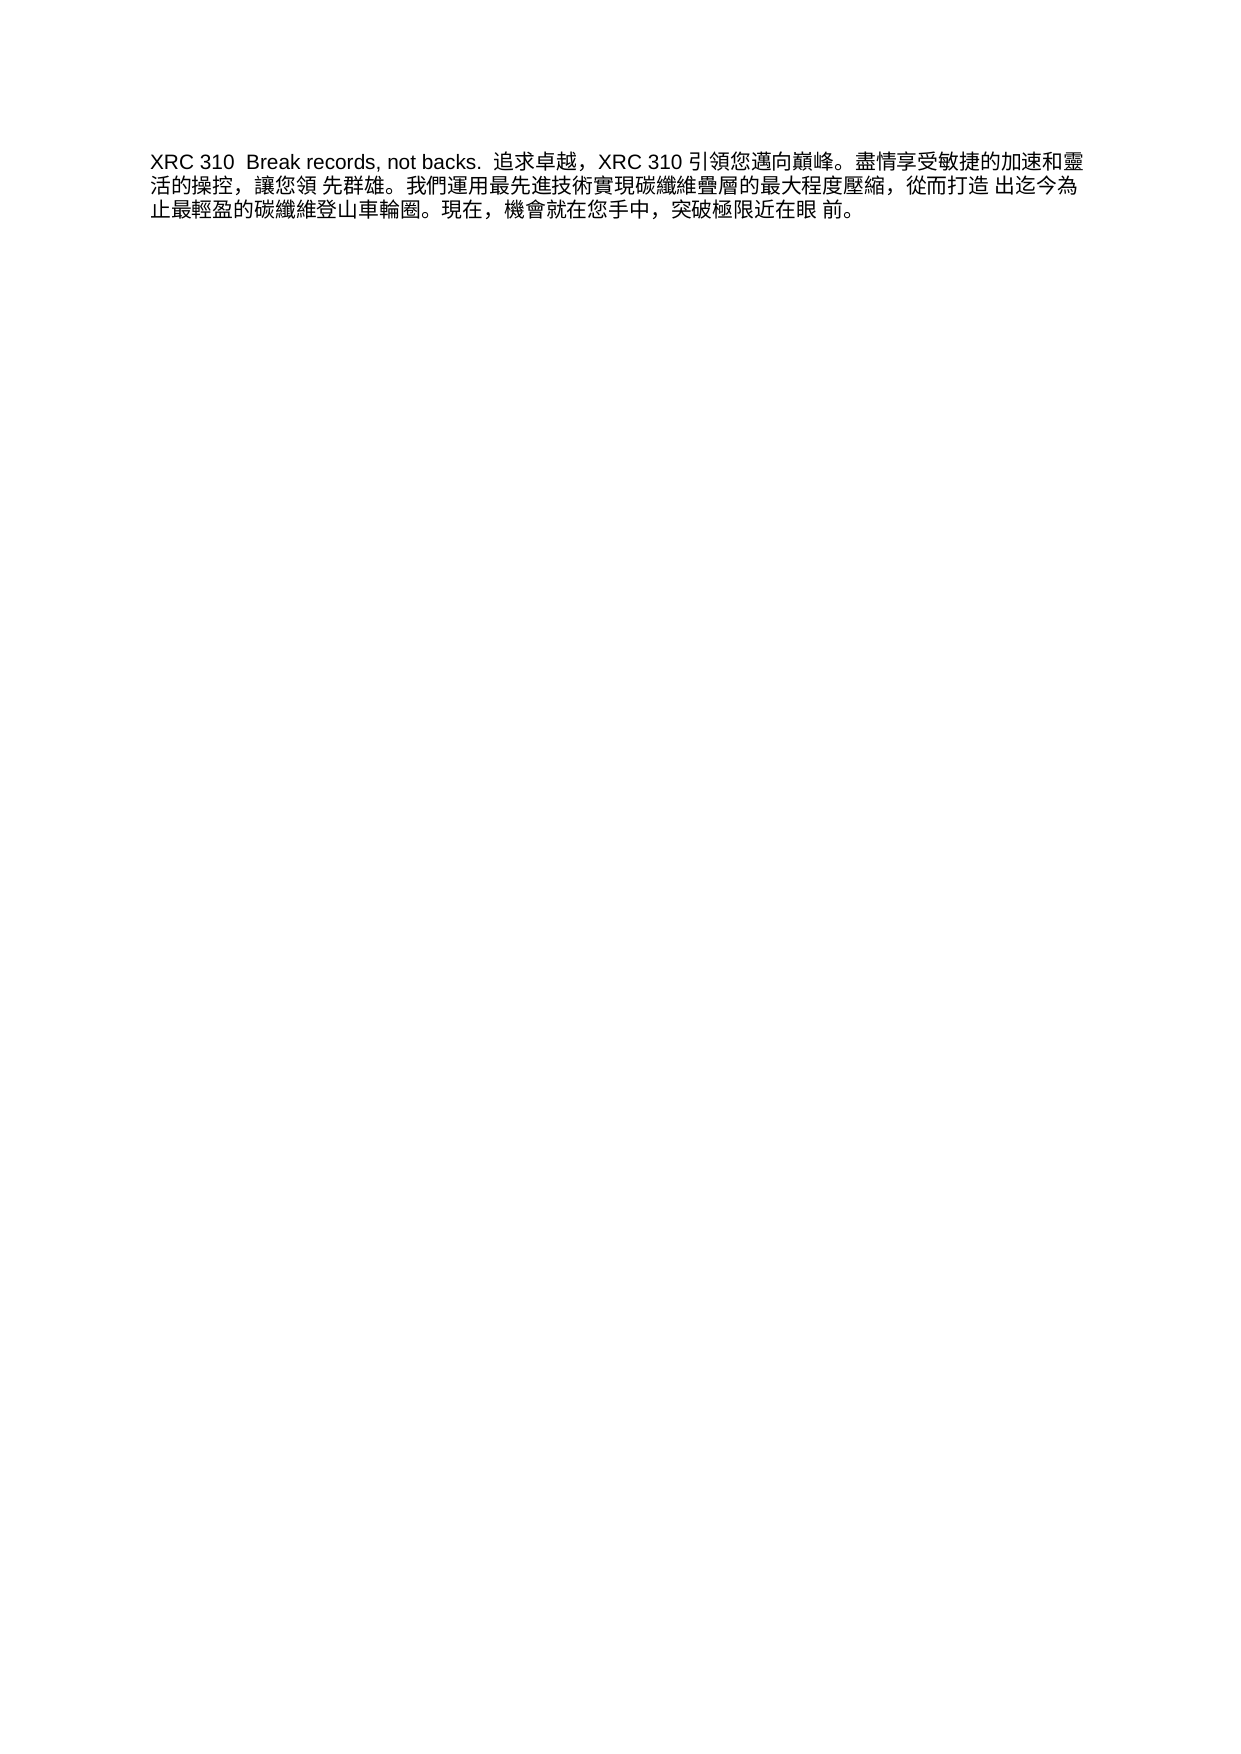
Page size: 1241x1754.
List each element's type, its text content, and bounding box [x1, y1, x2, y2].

text XRC 310 Break records, not backs. 追求卓越，XRC 310 引領您邁向巔峰。盡情享受敏捷的加速和靈活的操控，讓您領 先群雄。我們運用最先進技術實現碳纖維疊層的最大程度壓縮，從而打造 出迄今為止最輕盈的碳纖維登山車輪圈。現在，機會就在您手中，突破極限近在眼 前。 [150, 150, 1090, 222]
